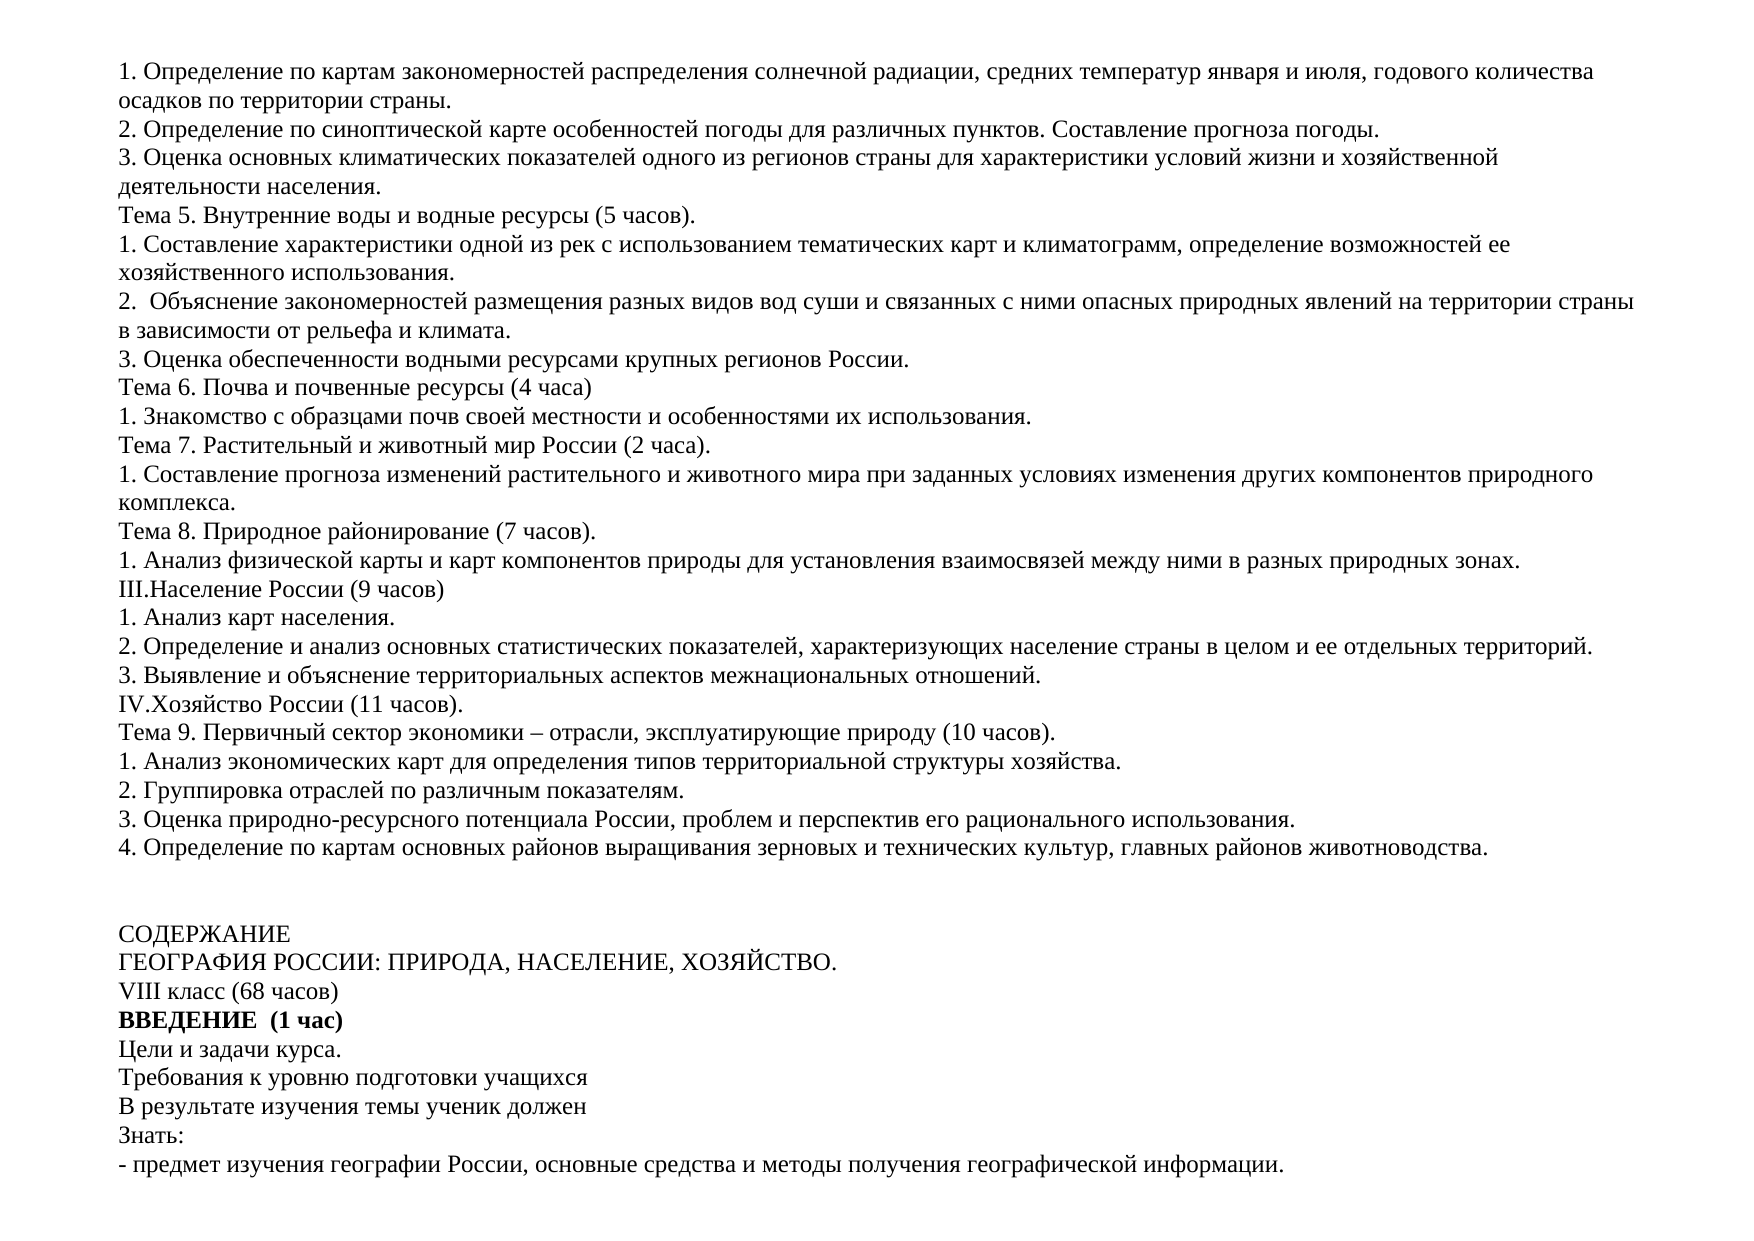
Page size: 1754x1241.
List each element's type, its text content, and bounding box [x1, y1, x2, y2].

text ВВЕДЕНИЕ (1 час) [118, 1005, 1636, 1034]
text Тема 8. Природное районирование (7 часов). [118, 516, 1636, 545]
text 2. Группировка отраслей по различным показателям. [118, 775, 1636, 804]
text Знать: [118, 1120, 1636, 1149]
text - предмет изучения географии России, основные средства и методы получения географической информации. [118, 1149, 1636, 1177]
text Тема 9. Первичный сектор экономики – отрасли, эксплуатирующие природу (10 часов). [118, 717, 1636, 746]
text 3. Оценка обеспеченности водными ресурсами крупных регионов России. [118, 344, 1636, 372]
text 4. Определение по картам основных районов выращивания зерновых и технических культур, главных районов животноводства. [118, 832, 1636, 861]
text 2. Определение и анализ основных статистических показателей, характеризующих население страны в целом и ее отдельных территорий. [118, 631, 1636, 660]
text 1. Составление прогноза изменений растительного и животного мира при заданных условиях изменения других компонентов природного комплекса. [118, 459, 1636, 516]
text 1. Определение по картам закономерностей распределения солнечной радиации, средних температур января и июля, годового количества осадков по территории страны. [118, 56, 1636, 114]
text III.Население России (9 часов) [118, 574, 1636, 602]
text В результате изучения темы ученик должен [118, 1091, 1636, 1120]
text 1. Анализ экономических карт для определения типов территориальной структуры хозяйства. [118, 746, 1636, 775]
text Цели и задачи курса. [118, 1034, 1636, 1062]
text СОДЕРЖАНИЕ [118, 919, 1636, 947]
text 1. Знакомство с образцами почв своей местности и особенностями их использования. [118, 401, 1636, 430]
text Тема 5. Внутренние воды и водные ресурсы (5 часов). [118, 200, 1636, 229]
text 1. Составление характеристики одной из рек с использованием тематических карт и климатограмм, определение возможностей ее хозяйственного использования. [118, 229, 1636, 286]
text ГЕОГРАФИЯ РОССИИ: ПРИРОДА, НАСЕЛЕНИЕ, ХОЗЯЙСТВО. [118, 947, 1636, 976]
text Требования к уровню подготовки учащихся [118, 1062, 1636, 1091]
text IV.Хозяйство России (11 часов). [118, 689, 1636, 717]
text 3. Оценка основных климатических показателей одного из регионов страны для характеристики условий жизни и хозяйственной деятельности населения. [118, 142, 1636, 200]
text 1. Анализ карт населения. [118, 602, 1636, 631]
text 2. Объяснение закономерностей размещения разных видов вод суши и связанных с ними опасных природных явлений на территории страны в зависимости от рельефа и климата. [118, 286, 1636, 344]
text 3. Выявление и объяснение территориальных аспектов межнациональных отношений. [118, 660, 1636, 689]
text 3. Оценка природно-ресурсного потенциала России, проблем и перспектив его рационального использования. [118, 804, 1636, 832]
text 2. Определение по синоптической карте особенностей погоды для различных пунктов. Составление прогноза погоды. [118, 114, 1636, 142]
text 1. Анализ физической карты и карт компонентов природы для установления взаимосвязей между ними в разных природных зонах. [118, 545, 1636, 574]
text Тема 7. Растительный и животный мир России (2 часа). [118, 430, 1636, 459]
text VIII класс (68 часов) [118, 976, 1636, 1005]
text Тема 6. Почва и почвенные ресурсы (4 часа) [118, 372, 1636, 401]
